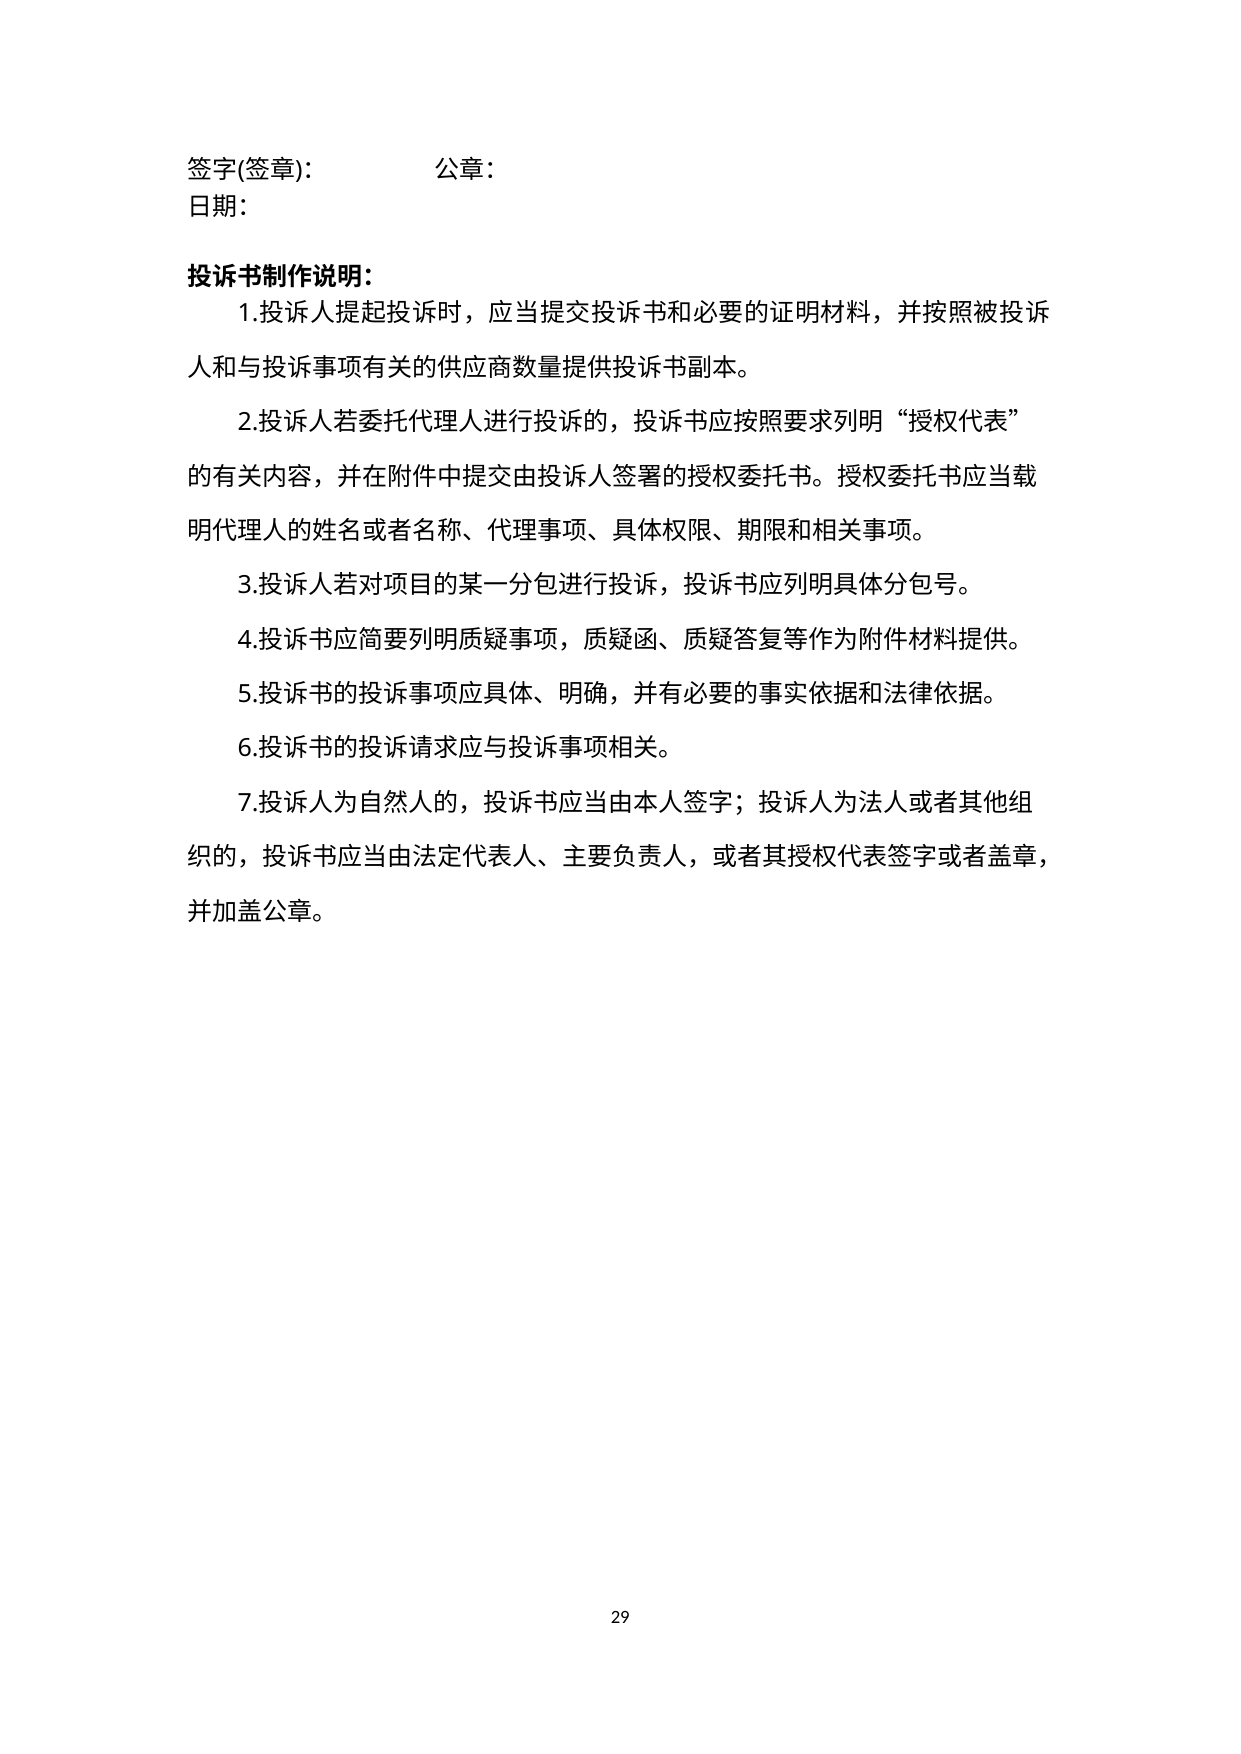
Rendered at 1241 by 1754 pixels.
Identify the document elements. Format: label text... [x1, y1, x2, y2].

text 7.投诉人为自然人的，投诉书应当由本人签字；投诉人为法人或者其他组织的，投诉书应当由法定代表人、主要负责人，或者其授权代表签字或者盖章，并加盖公章。 [187, 782, 1053, 927]
text 5.投诉书的投诉事项应具体、明确，并有必要的事实依据和法律依据。 [187, 673, 1053, 710]
text 2.投诉人若委托代理人进行投诉的，投诉书应按照要求列明“授权代表”的有关内容，并在附件中提交由投诉人签署的授权委托书。授权委托书应当载明代理人的姓名或者名称、代理事项、具体权限、期限和相关事项。 [187, 402, 1053, 547]
text 1.投诉人提起投诉时，应当提交投诉书和必要的证明材料，并按照被投诉人和与投诉事项有关的供应商数量提供投诉书副本。 [187, 293, 1053, 383]
text 签字(签章)： 公章： [187, 150, 1053, 186]
text 6.投诉书的投诉请求应与投诉事项相关。 [187, 728, 1053, 764]
text 3.投诉人若对项目的某一分包进行投诉，投诉书应列明具体分包号。 [187, 565, 1053, 601]
text 投诉书制作说明： [187, 257, 1053, 293]
text 日期： [187, 186, 1053, 222]
text 4.投诉书应简要列明质疑事项，质疑函、质疑答复等作为附件材料提供。 [187, 619, 1053, 655]
